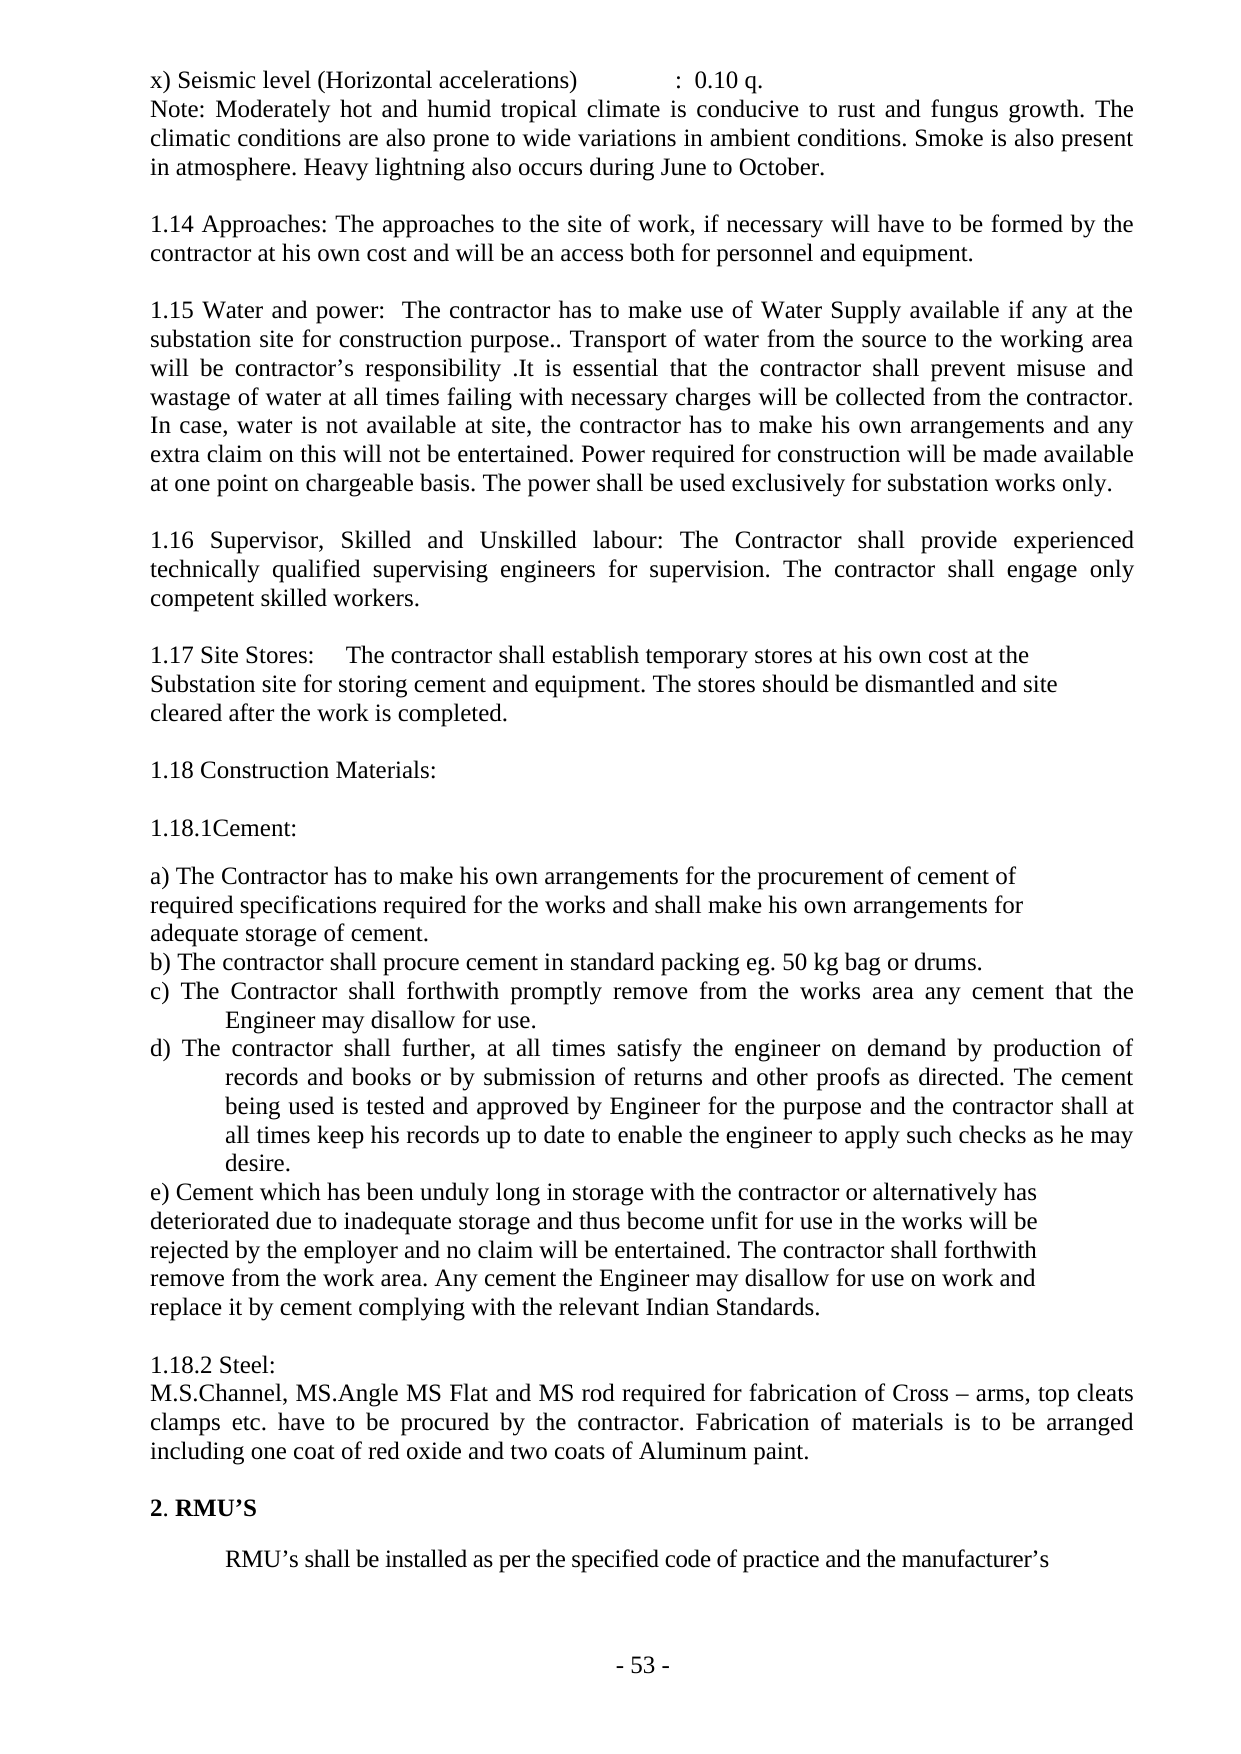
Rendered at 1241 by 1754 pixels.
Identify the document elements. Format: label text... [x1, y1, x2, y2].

list 1.17 Site Stores: The contractor shall establish temporary stores at his own cost at the Substation site for storing cement and equipment. The stores should be dismantled and site cleared after the work is completed. [150, 641, 1135, 727]
list 1.15 Water and power: The contractor has to make use of Water Supply available if any at the substation site for construction purpose.. Transport of water from the source to the working area will be contractor’s responsibility .It is essential that the contractor shall prevent misuse and wastage of water at all times failing with necessary charges will be collected from the contractor. In case, water is not available at site, the contractor has to make his own arrangements and any extra claim on this will not be entertained. Power required for construction will be made available at one point on chargeable basis. The power shall be used exclusively for substation works only. [150, 296, 1135, 497]
text adequate storage of cement. [150, 918, 1135, 947]
text RMU’s shall be installed as per the specified code of practice and the manufacturer’s [150, 1544, 1135, 1573]
list 1.18.1Cement: [150, 813, 1135, 842]
text d) The contractor shall further, at all times satisfy the engineer on demand by production of records and books or by submission of returns and other proofs as directed. The cement being used is tested and approved by Engineer for the purpose and the contractor shall at all times keep his records up to date to enable the engineer to apply such checks as he may desire. [150, 1033, 1135, 1177]
text Note: Moderately hot and humid tropical climate is conducive to rust and fungus growth. The climatic conditions are also prone to wide variations in ambient conditions. Smoke is also present in atmosphere. Heavy lightning also occurs during June to October. [150, 94, 1135, 181]
list 1.18.2 Steel: [150, 1350, 1135, 1378]
text rejected by the employer and no claim will be entertained. The contractor shall forthwith [150, 1235, 1135, 1263]
text a) The Contractor has to make his own arrangements for the procurement of cement of [150, 861, 1135, 890]
list 1.18 Construction Materials: [150, 727, 1135, 784]
text x) Seismic level (Horizontal accelerations) : 0.10 q. [150, 66, 1135, 94]
text b) The contractor shall procure cement in standard packing eg. 50 kg bag or drums. [150, 947, 1135, 976]
text 1.14 Approaches: The approaches to the site of work, if necessary will have to be formed by the contractor at his own cost and will be an access both for personnel and equipment. [150, 209, 1135, 267]
text e) Cement which has been unduly long in storage with the contractor or alternatively has [150, 1177, 1135, 1206]
text deteriorated due to inadequate storage and thus become unfit for use in the works will be [150, 1206, 1135, 1235]
text c) The Contractor shall forthwith promptly remove from the works area any cement that the Engineer may disallow for use. [150, 976, 1135, 1033]
text required specifications required for the works and shall make his own arrangements for [150, 890, 1135, 918]
list 1.16 Supervisor, Skilled and Unskilled labour: The Contractor shall provide experienced technically qualified supervising engineers for supervision. The contractor shall engage only competent skilled workers. [150, 526, 1135, 612]
text M.S.Channel, MS.Angle MS Flat and MS rod required for fabrication of Cross – arms, top cleats clamps etc. have to be procured by the contractor. Fabrication of materials is to be arranged including one coat of red oxide and two coats of Aluminum paint. [150, 1378, 1135, 1465]
text replace it by cement complying with the relevant Indian Standards. [150, 1292, 1135, 1321]
text 2. RMU’S [150, 1493, 1135, 1522]
text remove from the work area. Any cement the Engineer may disallow for use on work and [150, 1263, 1135, 1292]
